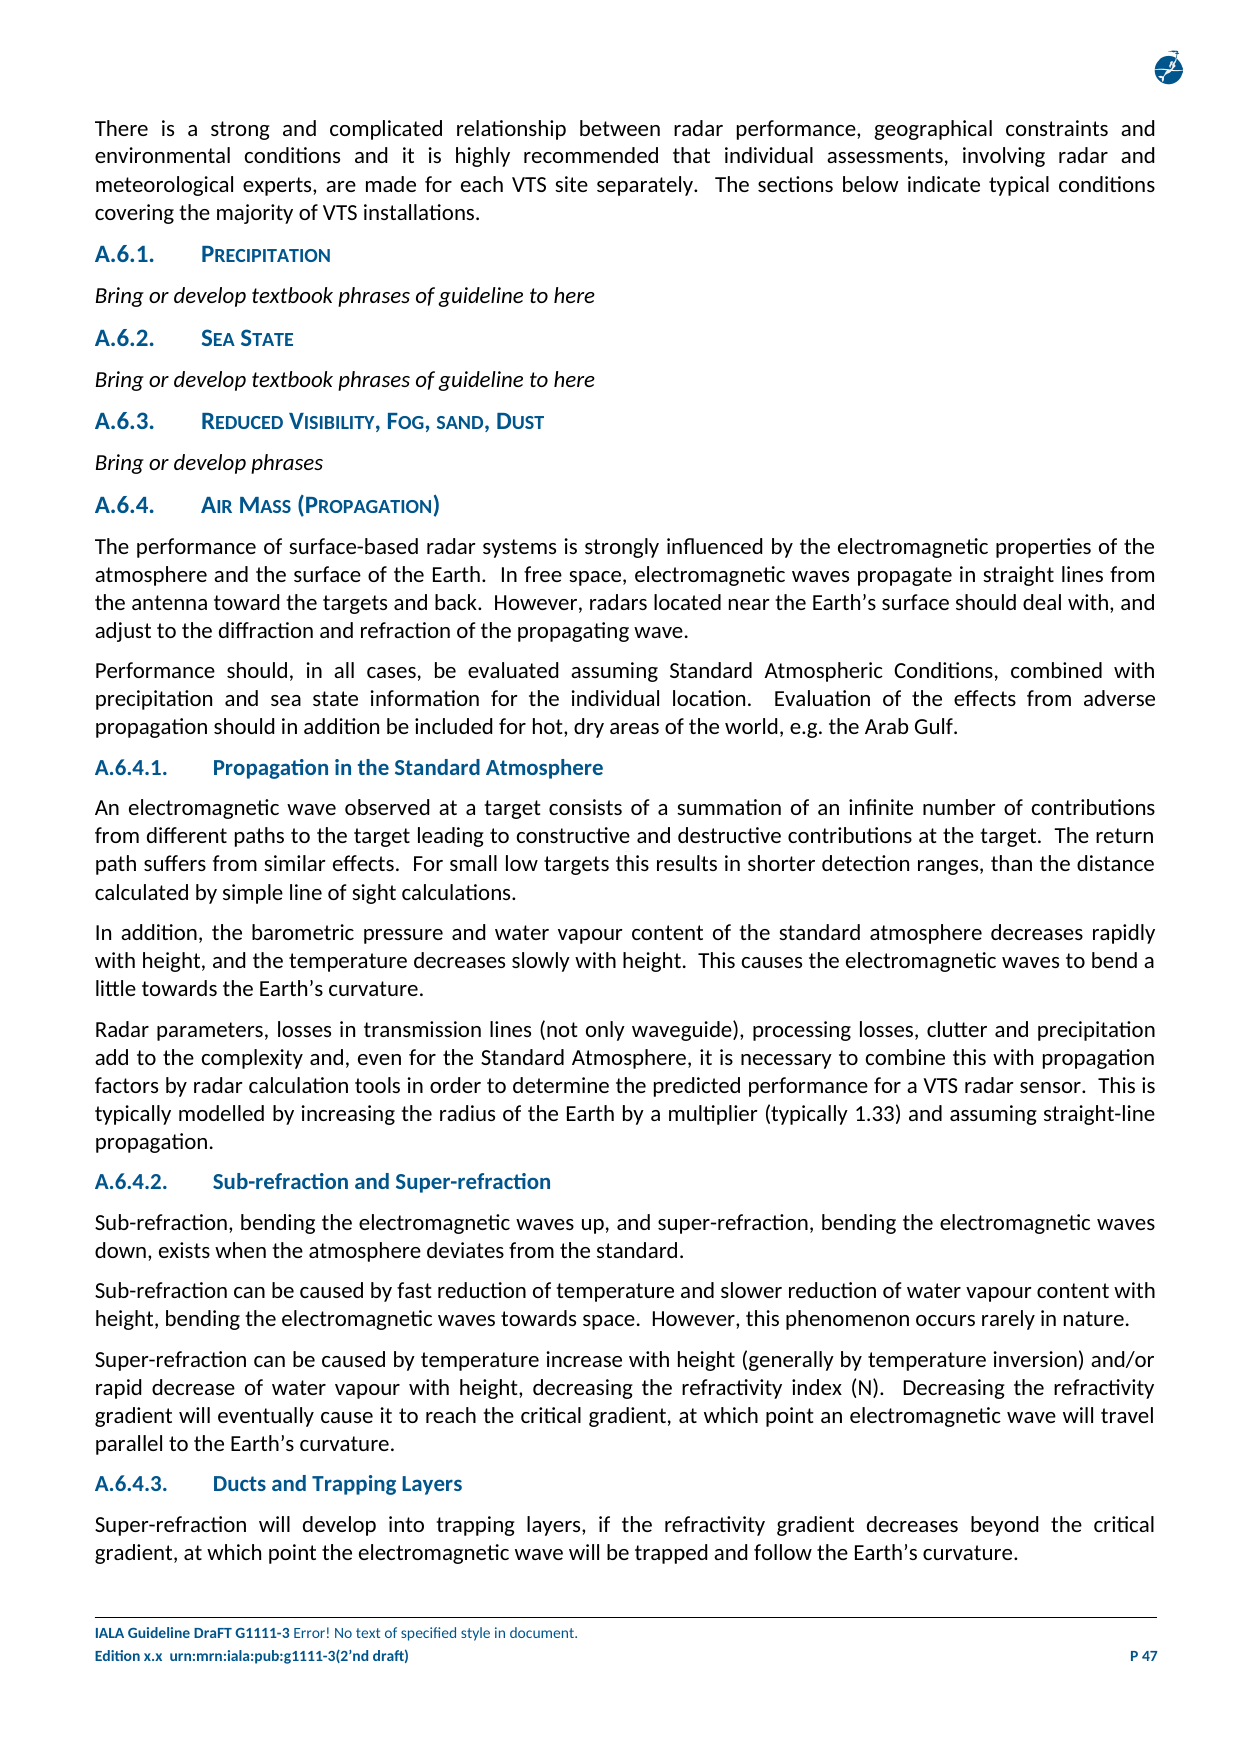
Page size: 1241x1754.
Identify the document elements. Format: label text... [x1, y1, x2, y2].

text Bring or develop phrases [94, 448, 1157, 476]
text Bring or develop textbook phrases of guideline to here [94, 281, 1157, 309]
text Performance should, in all cases, be evaluated assuming Standard Atmospheric Conditions, combined with precipitation and sea state information for the individual location. Evaluation of the effects from adverse propagation should in addition be included for hot, dry areas of the world, e.g. the Arab Gulf. [94, 656, 1157, 741]
text An electromagnetic wave observed at a target consists of a summation of an infinite number of contributions from different paths to the target leading to constructive and destructive contributions at the target. The return path suffers from similar effects. For small low targets this results in shorter detection ranges, than the distance calculated by simple line of sight calculations. [94, 793, 1157, 906]
text Reduced Visibility, Fog, sand, Dust [94, 405, 1157, 436]
text Sub-refraction, bending the electromagnetic waves up, and super-refraction, bending the electromagnetic waves down, exists when the atmosphere deviates from the standard. [94, 1208, 1157, 1264]
text Precipitation [94, 238, 1157, 269]
text Sub-refraction and Super-refraction [94, 1167, 1157, 1195]
picture [1123, 0, 1241, 119]
text Ducts and Trapping Layers [94, 1469, 1157, 1497]
text Radar parameters, losses in transmission lines (not only waveguide), processing losses, clutter and precipitation add to the complexity and, even for the Standard Atmosphere, it is necessary to combine this with propagation factors by radar calculation tools in order to determine the predicted performance for a VTS radar sensor. This is typically modelled by increasing the radius of the Earth by a multiplier (typically 1.33) and assuming straight-line propagation. [94, 1015, 1157, 1155]
text Super-refraction will develop into trapping layers, if the refractivity gradient decreases beyond the critical gradient, at which point the electromagnetic wave will be trapped and follow the Earth’s curvature. [94, 1510, 1157, 1566]
text Sub-refraction can be caused by fast reduction of temperature and slower reduction of water vapour content with height, bending the electromagnetic waves towards space. However, this phenomenon occurs rarely in nature. [94, 1276, 1157, 1332]
text Air Mass (Propagation) [94, 489, 1157, 519]
text Super-refraction can be caused by temperature increase with height (generally by temperature inversion) and/or rapid decrease of water vapour with height, decreasing the refractivity index (N). Decreasing the refractivity gradient will eventually cause it to reach the critical gradient, at which point an electromagnetic wave will travel parallel to the Earth’s curvature. [94, 1345, 1157, 1457]
text In addition, the barometric pressure and water vapour content of the standard atmosphere decreases rapidly with height, and the temperature decreases slowly with height. This causes the electromagnetic waves to bend a little towards the Earth’s curvature. [94, 918, 1157, 1002]
text The performance of surface-based radar systems is strongly influenced by the electromagnetic properties of the atmosphere and the surface of the Earth. In free space, electromagnetic waves propagate in straight lines from the antenna toward the targets and back. However, radars located near the Earth’s surface should deal with, and adjust to the diffraction and refraction of the propagating wave. [94, 532, 1157, 644]
text Propagation in the Standard Atmosphere [94, 753, 1157, 781]
text There is a strong and complicated relationship between radar performance, geographical constraints and environmental conditions and it is highly recommended that individual assessments, involving radar and meteorological experts, are made for each VTS site separately. The sections below indicate typical conditions covering the majority of VTS installations. [94, 114, 1157, 226]
text Sea State [94, 322, 1157, 352]
text Bring or develop textbook phrases of guideline to here [94, 365, 1157, 393]
